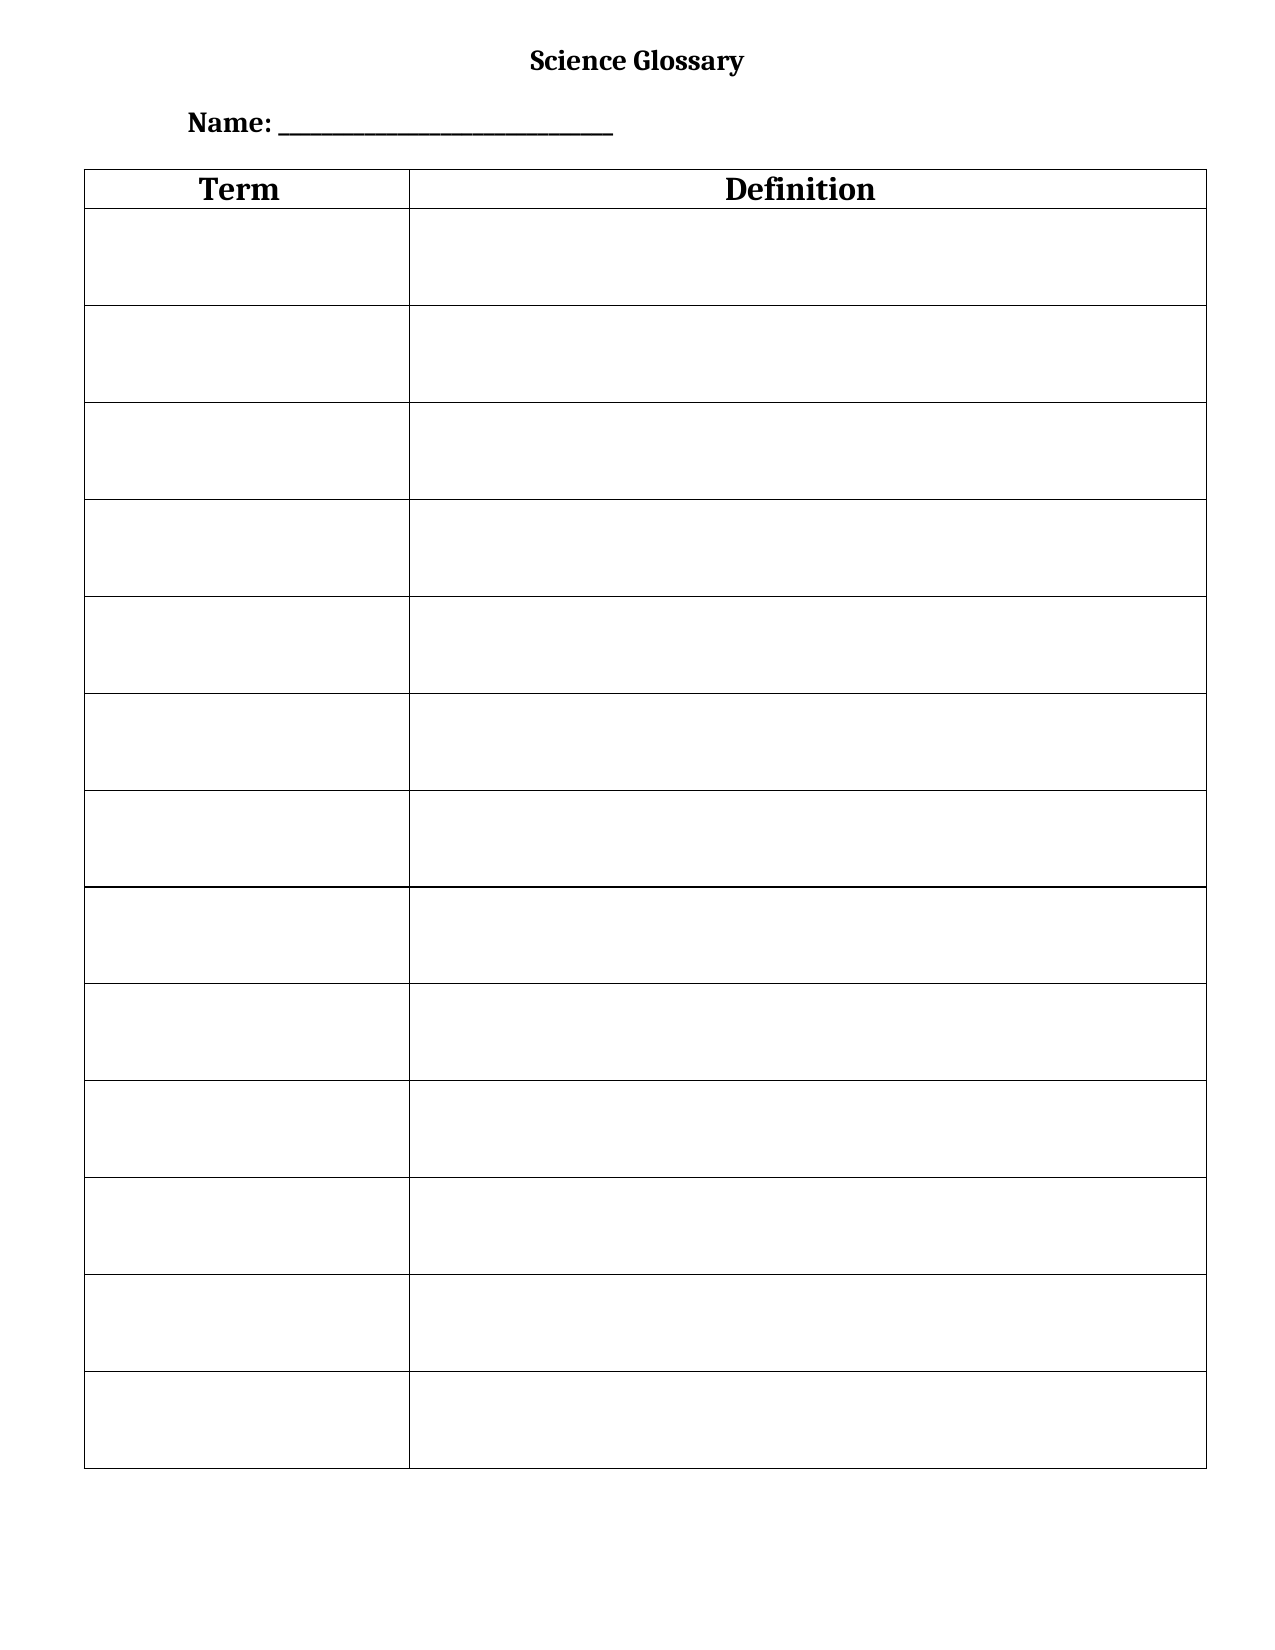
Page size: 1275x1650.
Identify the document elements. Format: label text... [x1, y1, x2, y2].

table_cell [410, 984, 1206, 1080]
table_cell [410, 791, 1206, 886]
table_cell [85, 209, 409, 305]
table_cell [410, 500, 1206, 596]
table_cell [410, 306, 1206, 402]
table_cell [410, 1372, 1206, 1468]
table_cell [85, 1275, 409, 1371]
table_cell [410, 1081, 1206, 1177]
table_cell [85, 791, 409, 886]
table_cell [410, 597, 1206, 693]
table_cell [85, 500, 409, 596]
table_cell [410, 403, 1206, 499]
table_cell [85, 888, 409, 983]
table_cell [85, 984, 409, 1080]
table_cell [85, 1372, 409, 1468]
table_cell [85, 1081, 409, 1177]
table_cell [410, 1275, 1206, 1371]
table_cell [85, 597, 409, 693]
table_cell [85, 403, 409, 499]
table_cell [85, 694, 409, 789]
table_cell [410, 888, 1206, 983]
table_cell [410, 694, 1206, 789]
table_cell [410, 209, 1206, 305]
table_header Term [85, 170, 409, 208]
table_cell [85, 1178, 409, 1274]
table_cell [85, 306, 409, 402]
table_header Definition [410, 170, 1206, 208]
table_cell [410, 1178, 1206, 1274]
